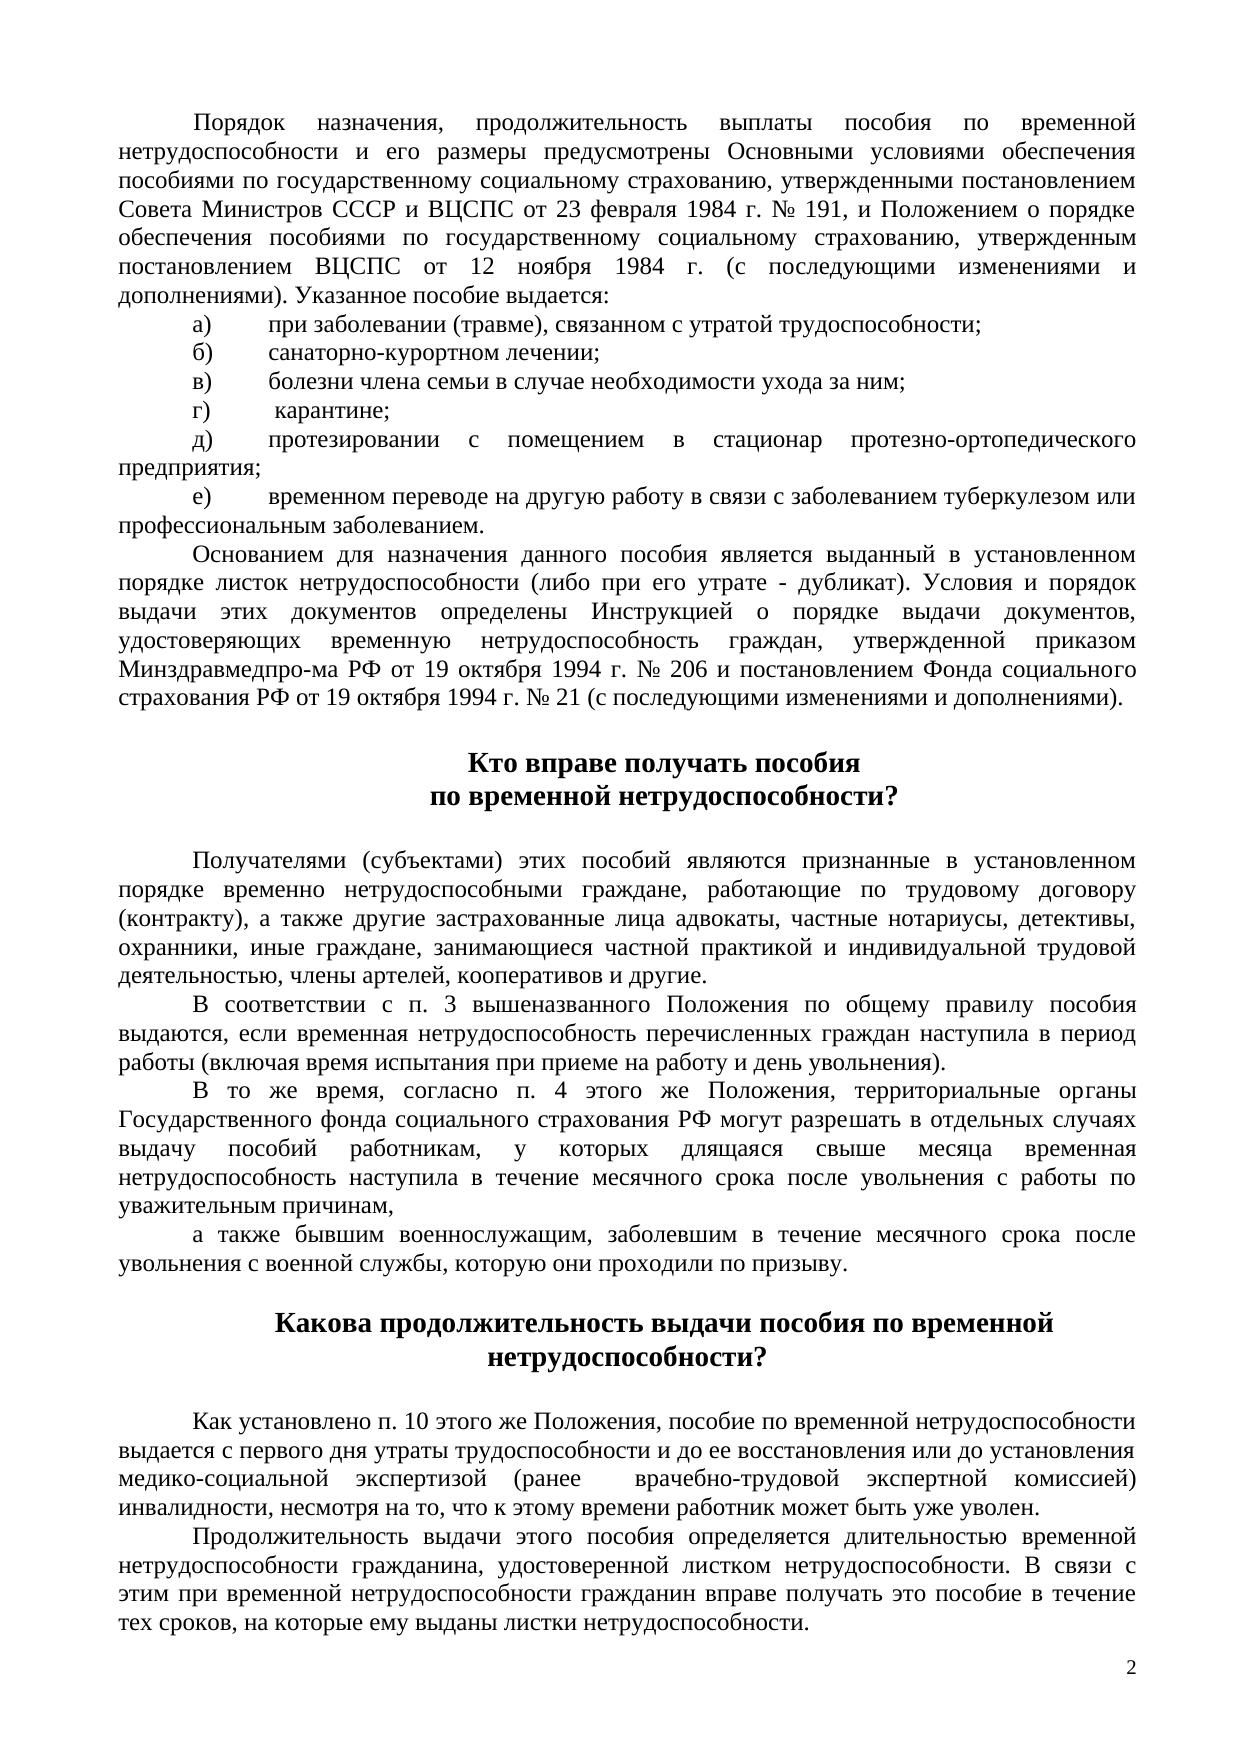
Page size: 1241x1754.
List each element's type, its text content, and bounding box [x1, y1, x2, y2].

text б) санаторно-курортном лечении; [118, 337, 1137, 366]
text Кто вправе получать пособия [118, 745, 1137, 778]
text е) временном переводе на другую работу в связи с заболеванием туберкулезом или профессиональным заболеванием. [118, 481, 1137, 539]
text а) при заболевании (травме), связанном с утратой трудоспособности; [118, 309, 1137, 337]
text а также бывшим военнослужащим, заболевшим в течение месячного срока после увольнения с военной службы, которую они проходили по призыву. [118, 1219, 1137, 1277]
text В соответствии с п. 3 вышеназванного Положения по общему правилу пособия выдаются, если временная нетрудоспособность перечисленных граждан наступила в период работы (включая время испытания при приеме на работу и день увольнения). [118, 989, 1137, 1075]
text по временной нетрудоспособности? [118, 778, 1137, 812]
text г) карантине; [118, 395, 1137, 424]
text Основанием для назначения данного пособия является выданный в установленном порядке листок нетрудоспособности (либо при его утрате - дубликат). Условия и порядок выдачи этих документов определены Инструкцией о порядке выдачи документов, удостоверяющих временную нетрудоспособность граждан, утвержденной приказом Минздравмедпро-ма РФ от 19 октября 1994 г. № 206 и постановлением Фонда социального страхования РФ от 19 октября 1994 г. № 21 (с последующими изменениями и дополнениями). [118, 539, 1137, 711]
text д) протезировании с помещением в стационар протезно-ортопедического предприятия; [118, 424, 1137, 481]
text Получателями (субъектами) этих пособий являются признанные в установленном порядке временно нетрудоспособными граждане, работающие по трудовому договору (контракту), а также другие застрахованные лица адвокаты, частные нотариусы, детективы, охранники, иные граждане, занимающиеся частной практикой и индивидуальной трудовой деятельностью, члены артелей, кооперативов и другие. [118, 845, 1137, 989]
text в) болезни члена семьи в случае необходимости ухода за ним; [118, 366, 1137, 395]
text Порядок назначения, продолжительность выплаты пособия по временной нетрудоспособности и его размеры предусмотрены Основными условиями обеспечения пособиями по государственному социальному страхованию, утвержденными постановлением Совета Министров СССР и ВЦСПС от 23 февраля 1984 г. № 191, и Положением о порядке обеспечения пособиями по государственному социальному страхованию, утвержденным постановлением ВЦСПС от 12 ноября 1984 г. (с последующими изменениями и дополнениями). Указанное пособие выдается: [118, 107, 1137, 309]
text Продолжительность выдачи этого пособия определяется длительностью временной нетрудоспособности гражданина, удостоверенной листком нетрудоспособности. В связи с этим при временной нетрудоспособности гражданин вправе получать это пособие в течение тех сроков, на которые ему выданы листки нетрудоспособности. [118, 1521, 1137, 1636]
text В то же время, согласно п. 4 этого же Положения, территориальные органы Государственного фонда социального страхования РФ могут разрешать в отдельных случаях выдачу пособий работникам, у которых длящаяся свыше месяца временная нетрудоспособность наступила в течение месячного срока после увольнения с работы по уважительным причинам, [118, 1075, 1137, 1219]
text Какова продолжительность выдачи пособия по временной нетрудоспособности? [118, 1305, 1137, 1372]
text Как установлено п. 10 этого же Положения, пособие по временной нетрудоспособности выдается с первого дня утраты трудоспособности и до ее восстановления или до установления медико-социальной экспертизой (ранее врачебно-трудовой экспертной комиссией) инвалидности, несмотря на то, что к этому времени работник может быть уже уволен. [118, 1406, 1137, 1521]
